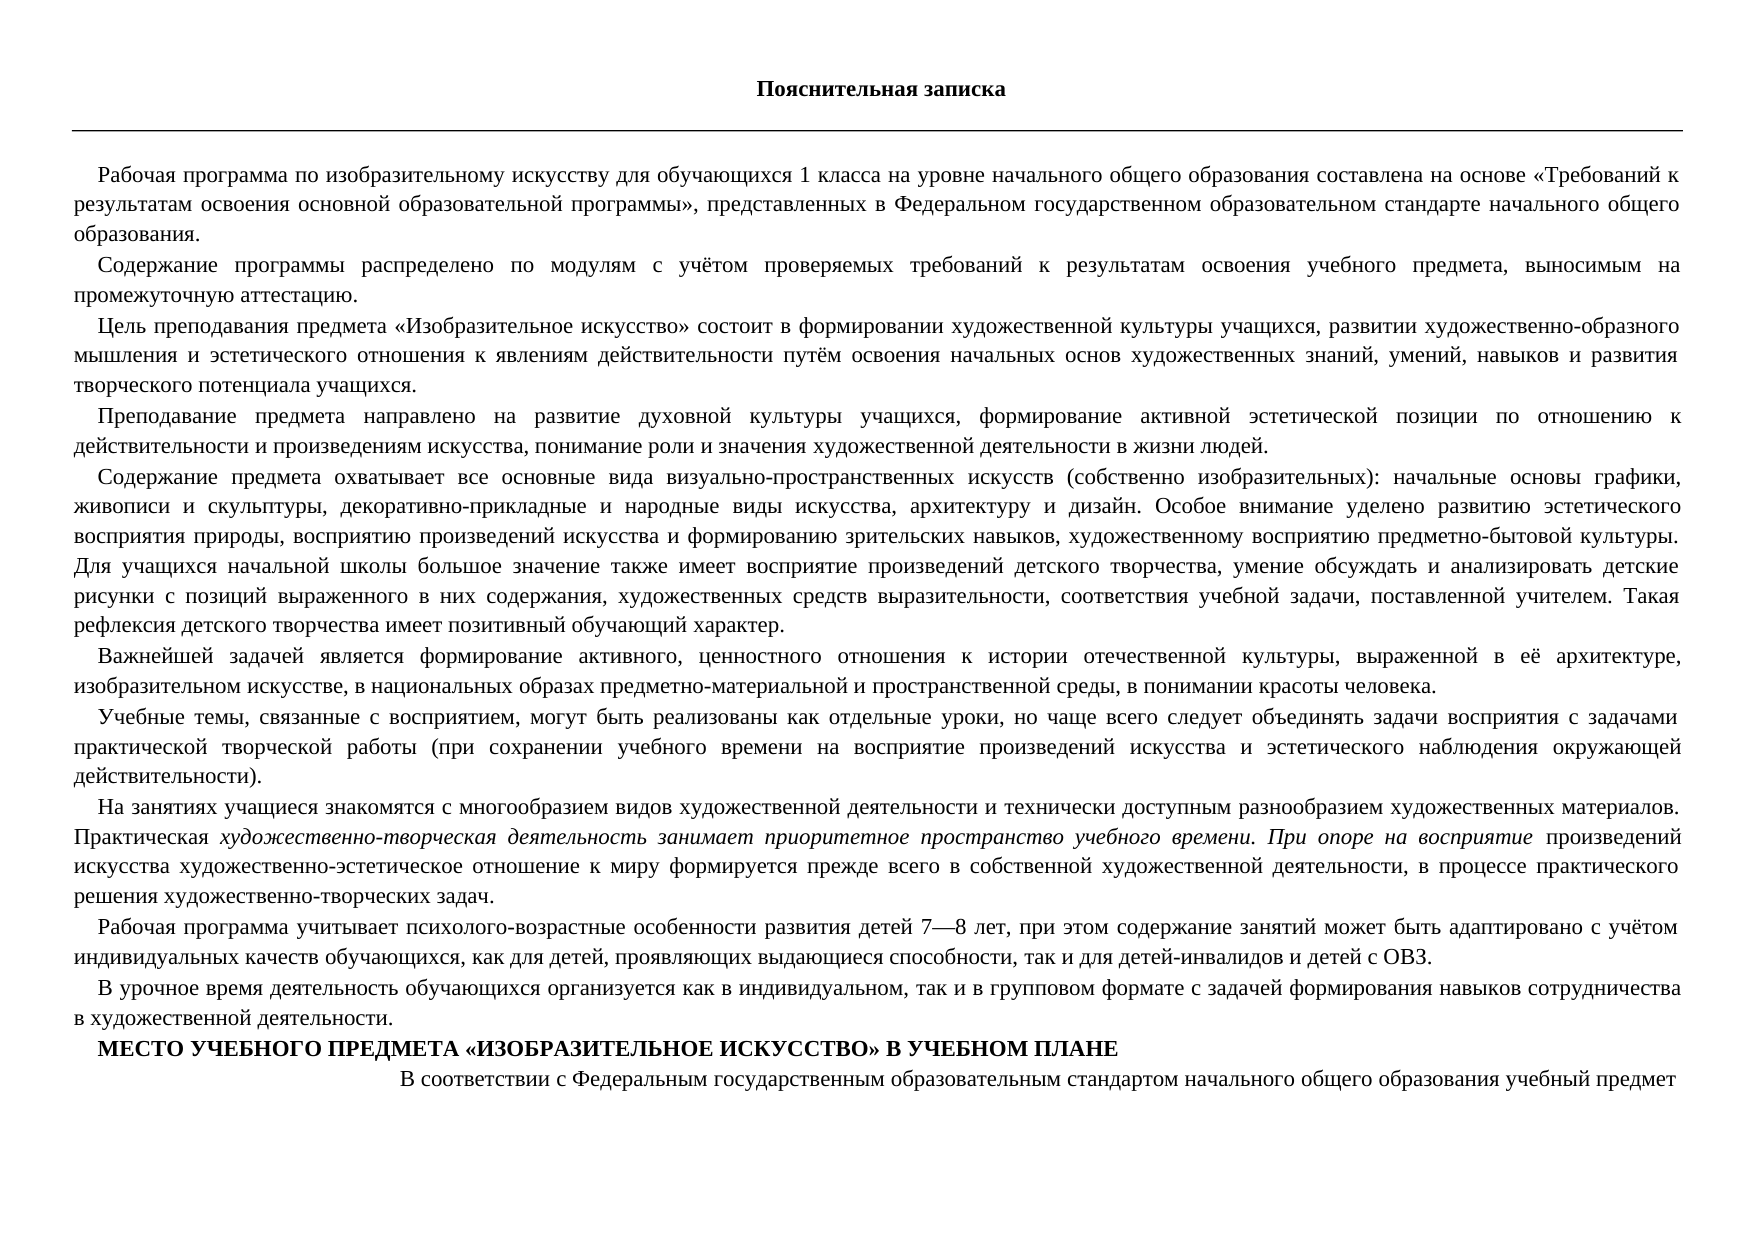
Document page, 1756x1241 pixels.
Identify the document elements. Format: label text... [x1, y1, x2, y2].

text Учебные темы, связанные с восприятием, могут быть реализованы как отдельные уроки, но чаще всего следует объединять задачи восприятия с задачами практической творческой работы (при сохранении учебного времени на восприятие произведений искусства и эстетического наблюдения окружающей действительности). [73, 703, 1682, 789]
text В соответствии с Федеральным государственным образовательным стандартом начального общего образования учебный предмет [399, 1064, 1701, 1091]
text На занятиях учащиеся знакомятся с многообразием видов художественной деятельности и технически доступным разнообразием художественных материалов. Практическая художественно-творческая деятельность занимает приоритетное пространство учебного времени. При опоре на восприятие произведений искусства художественно-эстетическое отношение к миру формируется прежде всего в собственной художественной деятельности, в процессе практического решения художественно-творческих задач. [73, 793, 1682, 909]
text Важнейшей задачей является формирование активного, ценностного отношения к истории отечественной культуры, выраженной в её архитектуре, изобразительном искусстве, в национальных образах предметно-материальной и пространственной среды, в понимании красоты человека. [73, 642, 1682, 698]
text Содержание предмета охватывает все основные вида визуально-пространственных искусств (собственно изобразительных): начальные основы графики, живописи и скульптуры, декоративно-прикладные и народные виды искусства, архитектуру и дизайн. Особое внимание уделено развитию эстетического восприятия природы, восприятию произведений искусства и формированию зрительских навыков, художественному восприятию предметно-бытовой культуры. Для учащихся начальной школы большое значение также имеет восприятие произведений детского творчества, умение обсуждать и анализировать детские рисунки с позиций выраженного в них содержания, художественных средств выразительности, соответствия учебной задачи, поставленной учителем. Такая рефлексия детского творчества имеет позитивный обучающий характер. [73, 463, 1682, 638]
text В урочное время деятельность обучающихся организуется как в индивидуальном, так и в групповом формате с задачей формирования навыков сотрудничества в художественной деятельности. [73, 974, 1681, 1030]
text Рабочая программа по изобразительному искусству для обучающихся 1 класса на уровне начального общего образования составлена на основе «Требований к результатам освоения основной образовательной программы», представленных в Федеральном государственном образовательном стандарте начального общего образования. [73, 161, 1682, 247]
text Пояснительная записка [754, 75, 1008, 101]
text Содержание программы распределено по модулям с учётом проверяемых требований к результатам освоения учебного предмета, выносимым на промежуточную аттестацию. [73, 251, 1682, 307]
text Рабочая программа учитывает психолого-возрастные особенности развития детей 7—8 лет, при этом содержание занятий может быть адаптировано с учётом индивидуальных качеств обучающихся, как для детей, проявляющих выдающиеся способности, так и для детей-инвалидов и детей с ОВЗ. [73, 913, 1681, 969]
text МЕСТО УЧЕБНОГО ПРЕДМЕТА «ИЗОБРАЗИТЕЛЬНОЕ ИСКУССТВО» В УЧЕБНОМ ПЛАНЕ [97, 1035, 1701, 1061]
text Преподавание предмета направлено на развитие духовной культуры учащихся, формирование активной эстетической позиции по отношению к действительности и произведениям искусства, понимание роли и значения художественной деятельности в жизни людей. [73, 402, 1682, 458]
text Цель преподавания предмета «Изобразительное искусство» состоит в формировании художественной культуры учащихся, развитии художественно-образного мышления и эстетического отношения к явлениям действительности путём освоения начальных основ художественных знаний, умений, навыков и развития творческого потенциала учащихся. [73, 312, 1682, 398]
